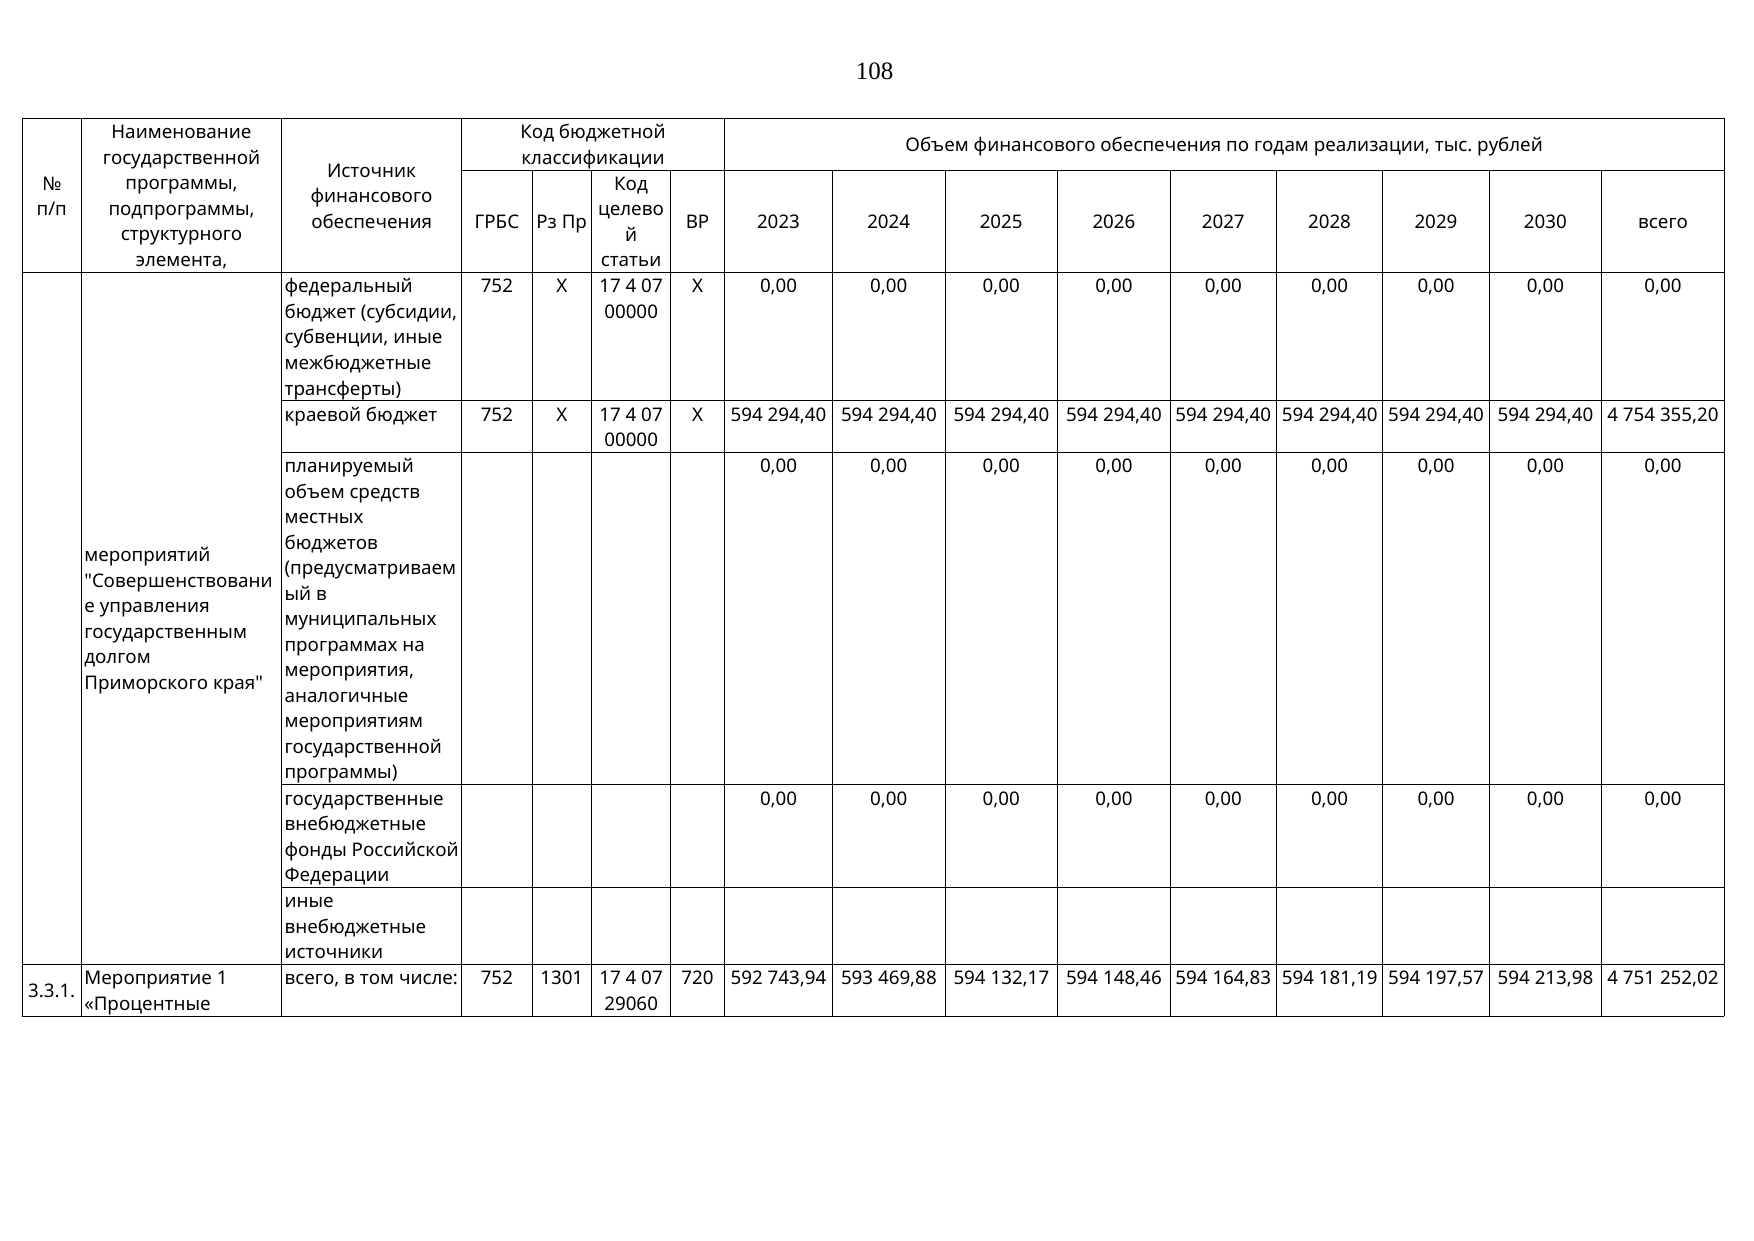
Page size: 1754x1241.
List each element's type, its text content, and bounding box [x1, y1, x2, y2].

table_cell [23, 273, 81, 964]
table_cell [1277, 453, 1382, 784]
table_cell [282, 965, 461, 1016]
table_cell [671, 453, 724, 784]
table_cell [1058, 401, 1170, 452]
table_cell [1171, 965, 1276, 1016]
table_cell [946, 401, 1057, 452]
table_header № п/п [23, 119, 81, 272]
table_cell Рз Пр [533, 171, 591, 272]
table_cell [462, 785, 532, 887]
table_cell 2026 [1058, 171, 1170, 272]
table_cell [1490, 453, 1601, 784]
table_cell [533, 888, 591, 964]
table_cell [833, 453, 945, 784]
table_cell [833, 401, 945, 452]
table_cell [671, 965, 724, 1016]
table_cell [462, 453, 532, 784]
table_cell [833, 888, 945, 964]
table_cell ГРБС [462, 171, 532, 272]
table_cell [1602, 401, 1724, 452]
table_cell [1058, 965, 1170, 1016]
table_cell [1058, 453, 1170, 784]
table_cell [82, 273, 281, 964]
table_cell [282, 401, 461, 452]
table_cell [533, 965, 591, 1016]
table_cell 2028 [1277, 171, 1382, 272]
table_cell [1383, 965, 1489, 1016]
table_cell 2027 [1171, 171, 1276, 272]
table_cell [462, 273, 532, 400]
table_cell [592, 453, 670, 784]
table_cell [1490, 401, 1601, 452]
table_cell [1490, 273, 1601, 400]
table_cell ВР [671, 171, 724, 272]
table_cell 2029 [1383, 171, 1489, 272]
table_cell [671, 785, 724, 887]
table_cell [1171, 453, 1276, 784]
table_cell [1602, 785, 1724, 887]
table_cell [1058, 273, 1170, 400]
table_cell всего [1602, 171, 1724, 272]
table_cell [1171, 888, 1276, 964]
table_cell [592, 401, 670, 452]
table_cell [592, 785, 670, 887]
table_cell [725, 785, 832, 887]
table_header Источник финансового обеспечения [282, 119, 461, 272]
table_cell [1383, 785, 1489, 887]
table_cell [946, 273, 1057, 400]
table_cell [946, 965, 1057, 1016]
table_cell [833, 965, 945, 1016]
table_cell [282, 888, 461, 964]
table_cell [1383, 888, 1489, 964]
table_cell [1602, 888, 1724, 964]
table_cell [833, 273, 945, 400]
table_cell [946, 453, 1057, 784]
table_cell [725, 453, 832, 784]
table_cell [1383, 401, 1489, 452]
table_header Наименование государственной программы, подпрограммы, структурного элемента, мероприятия (результата) [82, 119, 281, 272]
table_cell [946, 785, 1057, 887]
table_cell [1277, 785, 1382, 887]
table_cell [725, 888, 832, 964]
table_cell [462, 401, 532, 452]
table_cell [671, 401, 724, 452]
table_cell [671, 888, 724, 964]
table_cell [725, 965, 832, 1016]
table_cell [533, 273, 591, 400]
table_cell 2030 [1490, 171, 1601, 272]
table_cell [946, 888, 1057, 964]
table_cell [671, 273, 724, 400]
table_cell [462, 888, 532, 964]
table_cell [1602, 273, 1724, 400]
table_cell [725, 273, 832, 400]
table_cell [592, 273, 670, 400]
table_cell Код целевой статьи [592, 171, 670, 272]
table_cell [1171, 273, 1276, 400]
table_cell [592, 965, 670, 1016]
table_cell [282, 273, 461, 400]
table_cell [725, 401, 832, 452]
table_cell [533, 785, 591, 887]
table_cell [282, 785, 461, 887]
table_header Код бюджетной классификации [462, 119, 724, 170]
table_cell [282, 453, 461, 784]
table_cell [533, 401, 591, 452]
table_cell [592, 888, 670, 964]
table_cell 2023 [725, 171, 832, 272]
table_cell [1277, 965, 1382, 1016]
table_cell 2025 [946, 171, 1057, 272]
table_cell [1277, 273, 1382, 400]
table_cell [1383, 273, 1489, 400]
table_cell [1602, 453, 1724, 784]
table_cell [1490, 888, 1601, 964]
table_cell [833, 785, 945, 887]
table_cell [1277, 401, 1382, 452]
table_cell 2024 [833, 171, 945, 272]
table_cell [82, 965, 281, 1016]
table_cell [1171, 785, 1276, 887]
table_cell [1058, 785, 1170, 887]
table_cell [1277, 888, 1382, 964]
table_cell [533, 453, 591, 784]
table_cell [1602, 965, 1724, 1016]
table_header Объем финансового обеспечения по годам реализации, тыс. рублей [725, 119, 1724, 170]
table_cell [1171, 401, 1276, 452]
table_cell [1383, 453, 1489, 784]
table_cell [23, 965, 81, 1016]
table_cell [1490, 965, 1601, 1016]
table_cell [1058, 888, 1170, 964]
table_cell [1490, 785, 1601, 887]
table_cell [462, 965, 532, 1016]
